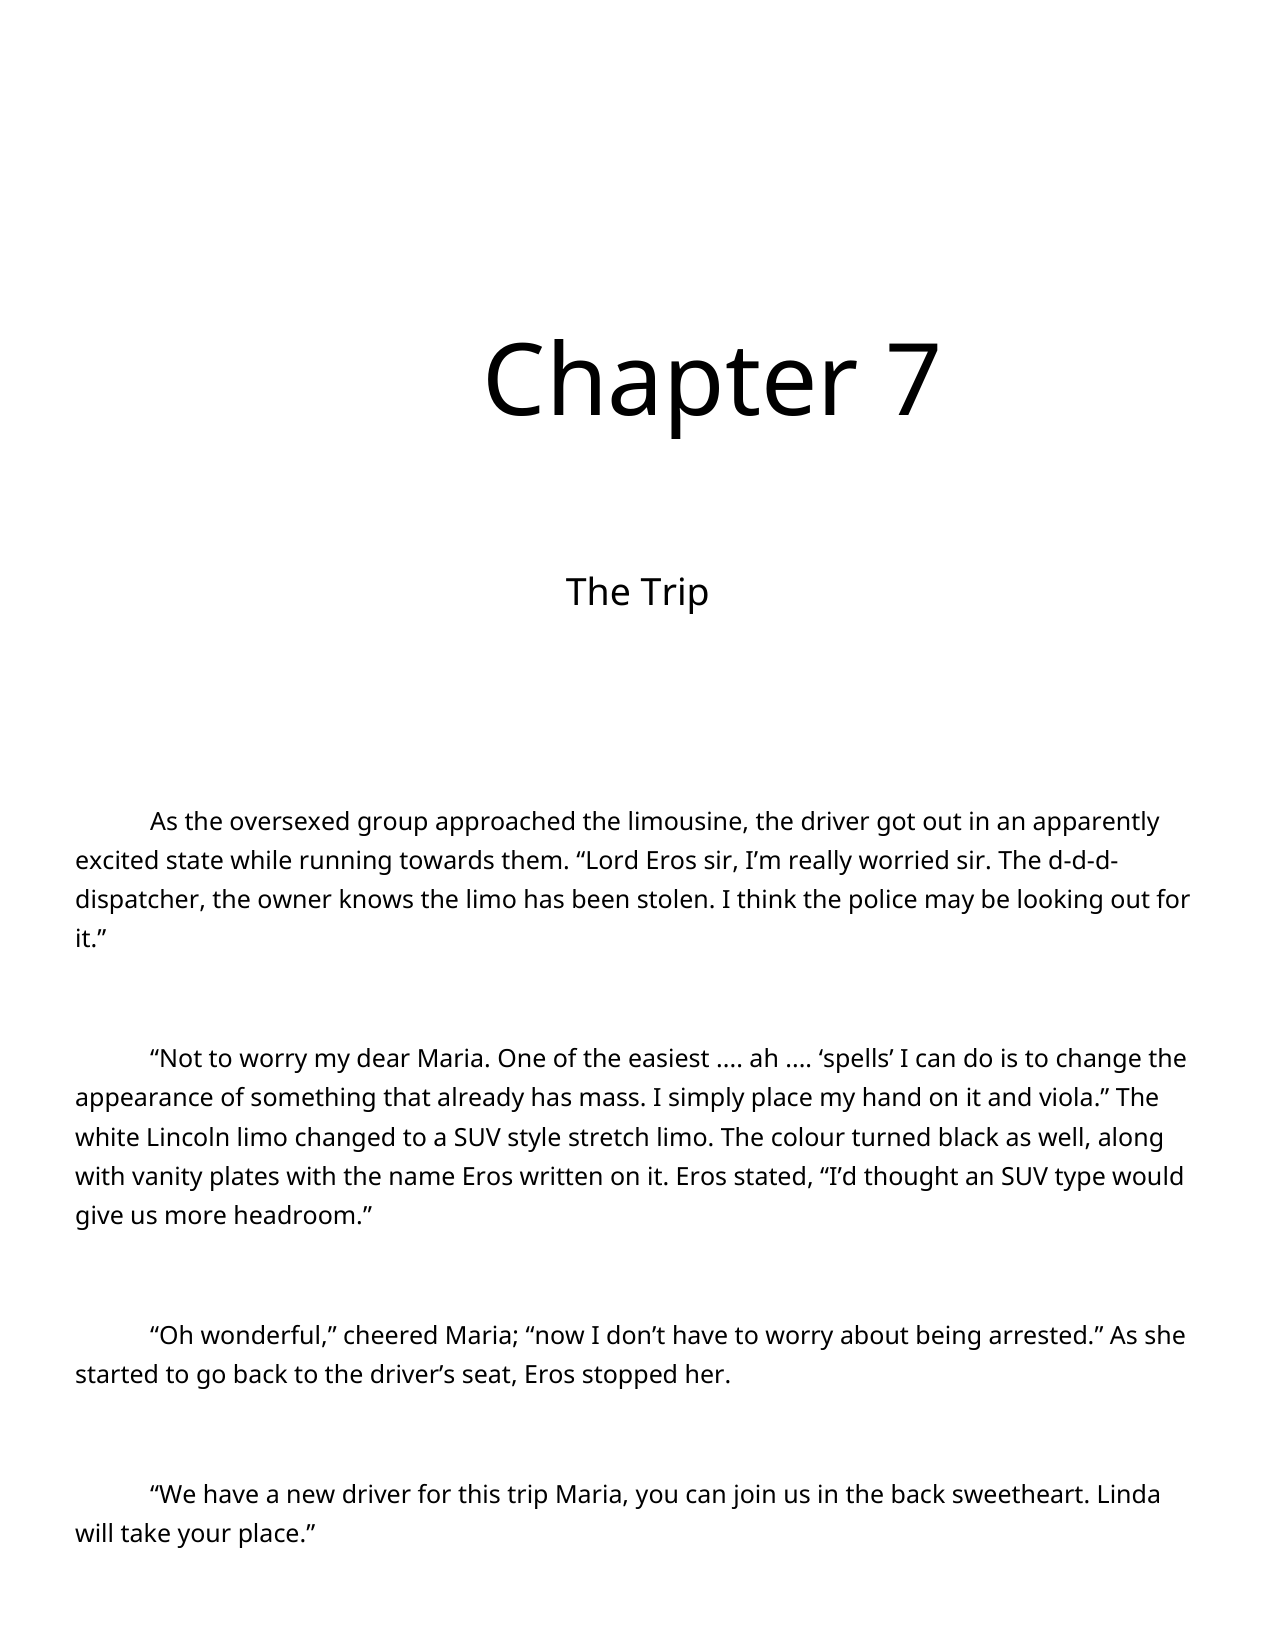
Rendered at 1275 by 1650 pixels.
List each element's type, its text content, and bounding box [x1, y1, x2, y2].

text “Not to worry my dear Maria. One of the easiest .... ah .... ‘spells’ I can do is to change the appearance of something that already has mass. I simply place my hand on it and viola.” The white Lincoln limo changed to a SUV style stretch limo. The colour turned black as well, along with vanity plates with the name Eros written on it. Eros stated, “I’d thought an SUV type would give us more headroom.” [75, 1041, 1200, 1232]
text “Oh wonderful,” cheered Maria; “now I don’t have to worry about being arrested.” As she started to go back to the driver’s seat, Eros stopped her. [75, 1318, 1200, 1391]
text The Trip [75, 565, 1200, 616]
text Chapter 7 [150, 308, 1200, 444]
text As the oversexed group approached the limousine, the driver got out in an apparently excited state while running towards them. “Lord Eros sir, I’m really worried sir. The d-d-d-dispatcher, the owner knows the limo has been stolen. I think the police may be looking out for it.” [75, 803, 1200, 955]
text “We have a new driver for this trip Maria, you can join us in the back sweetheart. Linda will take your place.” [75, 1477, 1200, 1550]
